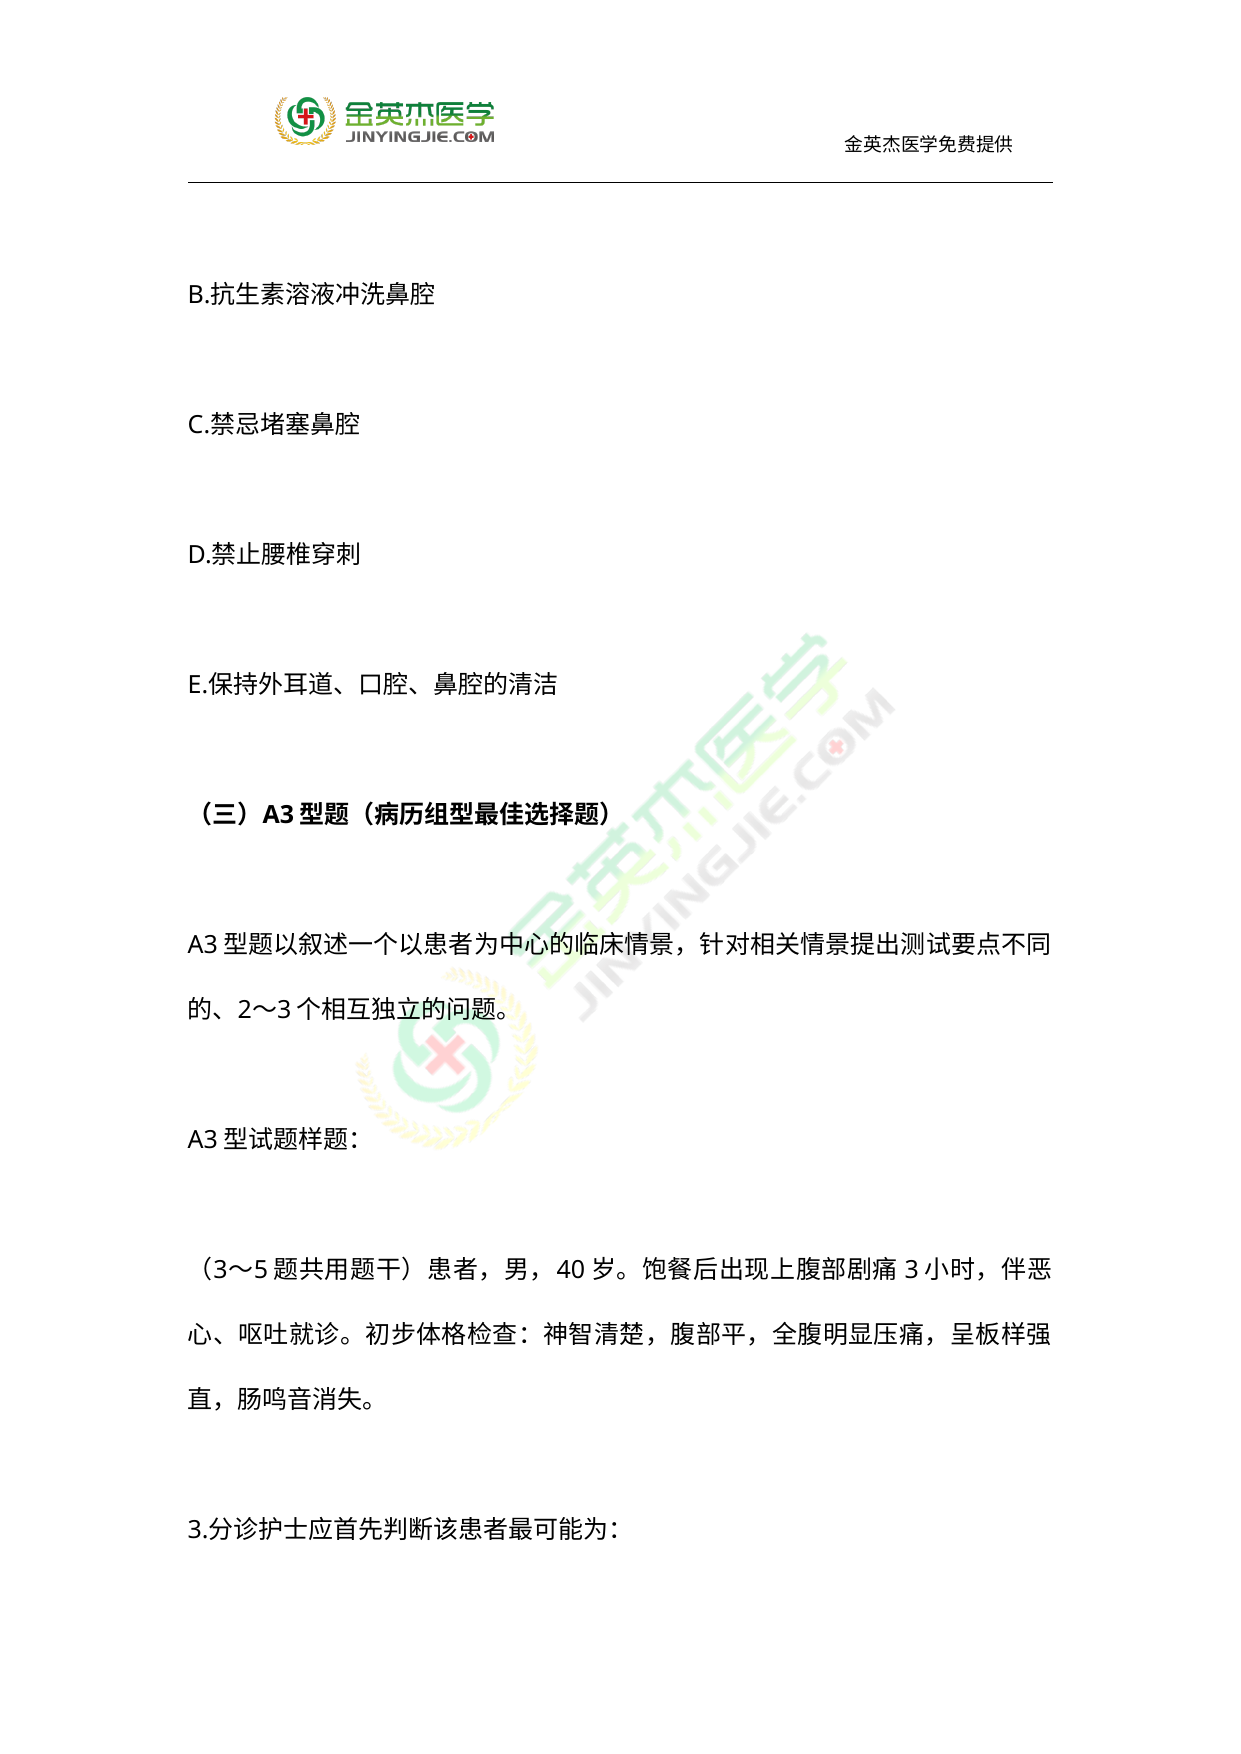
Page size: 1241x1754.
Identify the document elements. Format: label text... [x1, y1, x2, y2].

text （3～5题共用题干）患者，男，40岁。饱餐后出现上腹部剧痛3小时，伴恶心、呕吐就诊。初步体格检查：神智清楚，腹部平，全腹明显压痛，呈板样强直，肠鸣音消失。 [187, 1235, 1053, 1430]
text 3.分诊护士应首先判断该患者最可能为： [187, 1495, 1053, 1560]
text A3型题以叙述一个以患者为中心的临床情景，针对相关情景提出测试要点不同的、2～3个相互独立的问题。 [187, 910, 1053, 1040]
text C.禁忌堵塞鼻腔 [187, 390, 1053, 455]
picture [262, 88, 508, 152]
text E.保持外耳道、口腔、鼻腔的清洁 [187, 650, 1053, 715]
text B.抗生素溶液冲洗鼻腔 [187, 260, 1053, 325]
text A3型试题样题： [187, 1105, 1053, 1170]
text （三）A3型题（病历组型最佳选择题） [187, 780, 1053, 845]
text D.禁止腰椎穿刺 [187, 520, 1053, 585]
